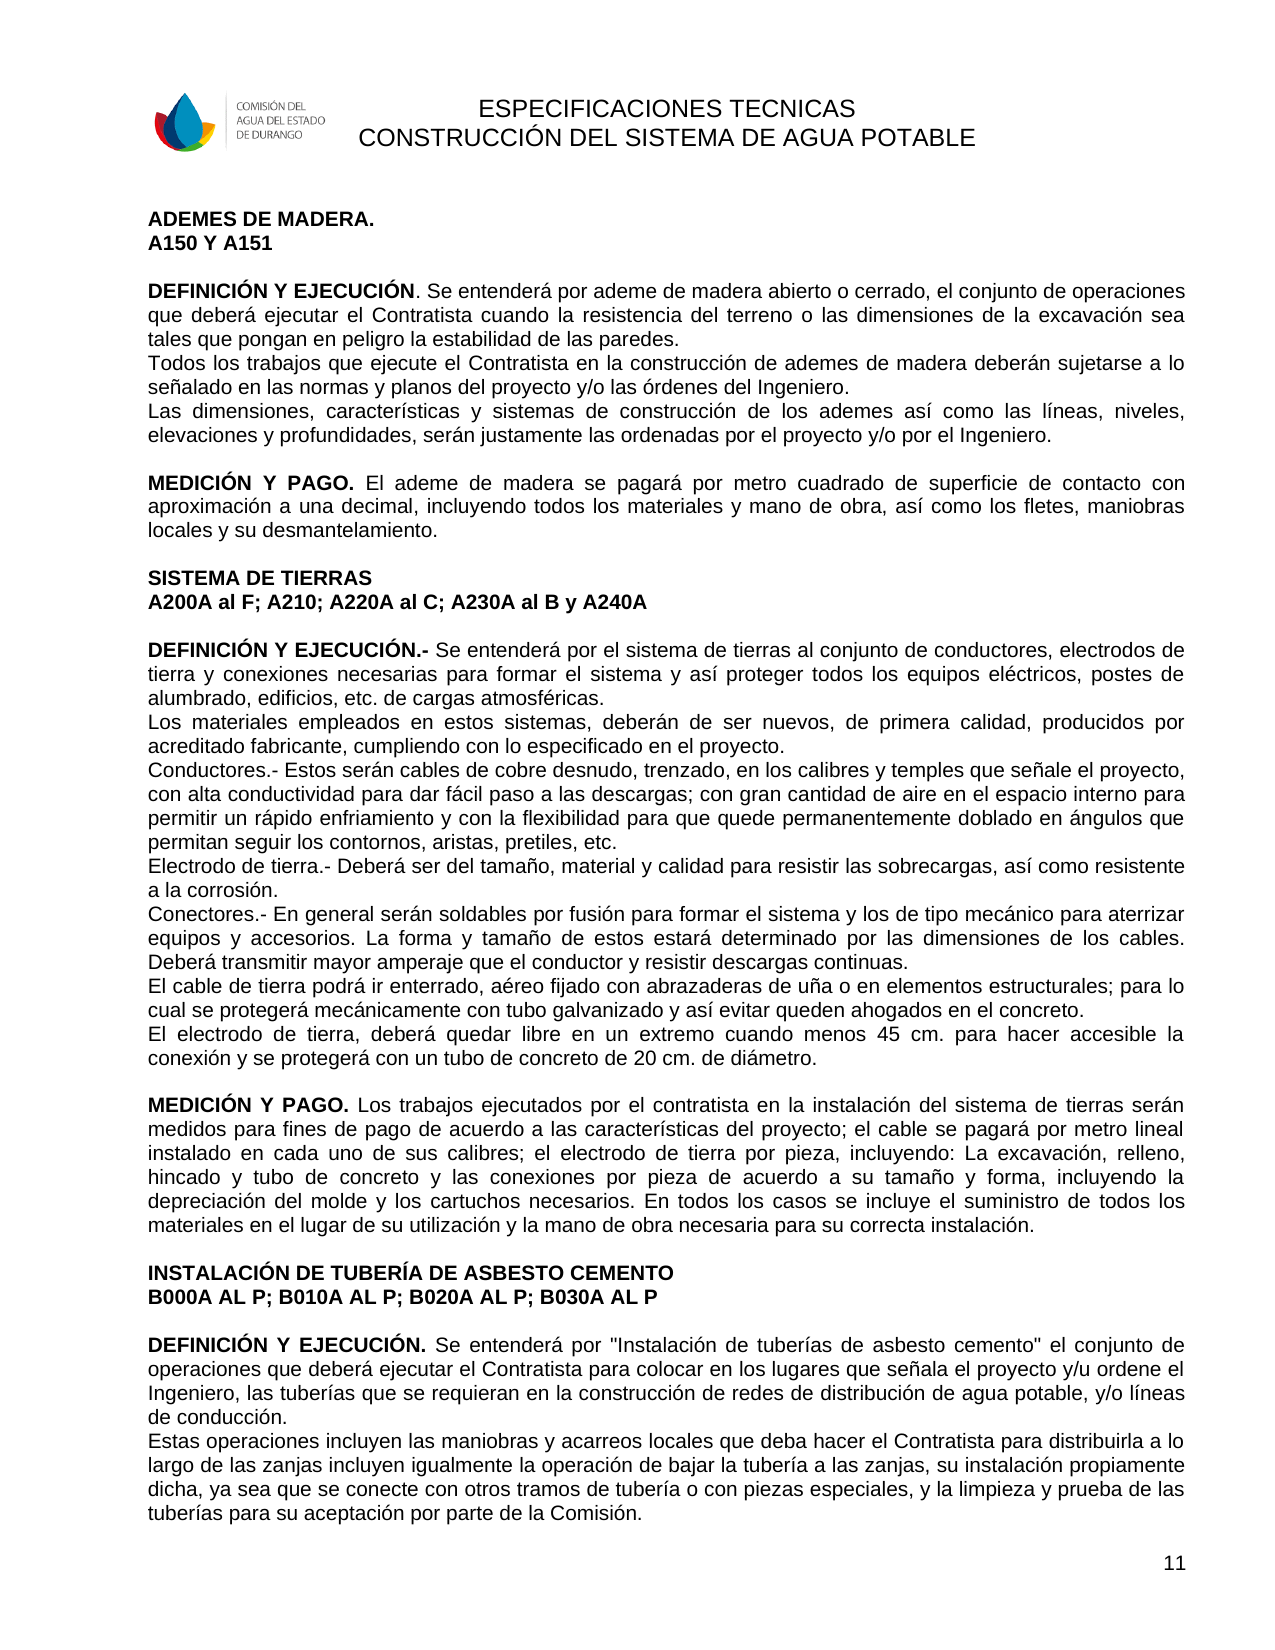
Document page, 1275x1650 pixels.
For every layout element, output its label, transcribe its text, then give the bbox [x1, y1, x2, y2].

text DEFINICIÓN Y EJECUCIÓN.- Se entenderá por el sistema de tierras al conjunto de conductores, electrodos de tierra y conexiones necesarias para formar el sistema y así proteger todos los equipos eléctricos, postes de alumbrado, edificios, etc. de cargas atmosféricas. [148, 638, 1186, 710]
picture [147, 75, 332, 167]
text ADEMES DE MADERA. [148, 207, 1186, 231]
text DEFINICIÓN Y EJECUCIÓN. Se entenderá por "Instalación de tuberías de asbesto cemento" el conjunto de operaciones que deberá ejecutar el Contratista para colocar en los lugares que señala el proyecto y/u ordene el Ingeniero, las tuberías que se requieran en la construcción de redes de distribución de agua potable, y/o líneas de conducción. [148, 1333, 1186, 1429]
text Conductores.- Estos serán cables de cobre desnudo, trenzado, en los calibres y temples que señale el proyecto, con alta conductividad para dar fácil paso a las descargas; con gran cantidad de aire en el espacio interno para permitir un rápido enfriamiento y con la flexibilidad para que quede permanentemente doblado en ángulos que permitan seguir los contornos, aristas, pretiles, etc. [148, 758, 1186, 854]
text A150 Y A151 [148, 231, 1186, 255]
text Las dimensiones, características y sistemas de construcción de los ademes así como las líneas, niveles, elevaciones y profundidades, serán justamente las ordenadas por el proyecto y/o por el Ingeniero. [148, 398, 1186, 446]
text Estas operaciones incluyen las maniobras y acarreos locales que deba hacer el Contratista para distribuirla a lo largo de las zanjas incluyen igualmente la operación de bajar la tubería a las zanjas, su instalación propiamente dicha, ya sea que se conecte con otros tramos de tubería o con piezas especiales, y la limpieza y prueba de las tuberías para su aceptación por parte de [148, 1429, 1186, 1524]
text SISTEMA DE TIERRAS [148, 566, 1186, 590]
text MEDICIÓN Y PAGO. Los trabajos ejecutados por el contratista en la instalación del sistema de tierras serán medidos para fines de pago de acuerdo a las características del proyecto; el cable se pagará por metro lineal instalado en cada uno de sus calibres; el electrodo de tierra por pieza, incluyendo: La excavación, relleno, hincado y tubo de concreto y las conexiones por pieza de acuerdo a su tamaño y forma, incluyendo la depreciación del molde y los cartuchos necesarios. En todos los casos se incluye el suministro de todos los materiales en el lugar de su utilización y la mano de obra necesaria para su correcta instalación. [148, 1093, 1186, 1237]
text MEDICIÓN Y PAGO. El ademe de madera se pagará por metro cuadrado de superficie de contacto con aproximación a una decimal, incluyendo todos los materiales y mano de obra, así como los fletes, maniobras locales y su desmantelamiento. [148, 470, 1186, 542]
text El electrodo de tierra, deberá quedar libre en un extremo cuando menos . para hacer accesible la conexión y se protegerá con un tubo de concreto de . de diámetro. [148, 1021, 1186, 1069]
text B000A AL P; B010A AL P; B020A AL P; B030A AL P [148, 1285, 1186, 1309]
text A200A al F; A210; A220A al C; A230A al B y A240A [148, 590, 1186, 614]
text El cable de tierra podrá ir enterrado, aéreo fijado con abrazaderas de uña o en elementos estructurales; para lo cual se protegerá mecánicamente con tubo galvanizado y así evitar queden ahogados en el concreto. [148, 973, 1186, 1021]
text INSTALACIÓN DE TUBERÍA DE ASBESTO CEMENTO [148, 1261, 1186, 1285]
text Conectores.- En general serán soldables por fusión para formar el sistema y los de tipo mecánico para aterrizar equipos y accesorios. La forma y tamaño de estos estará determinado por las dimensiones de los cables. Deberá transmitir mayor amperaje que el conductor y resistir descargas continuas. [148, 902, 1186, 973]
text Los materiales empleados en estos sistemas, deberán de ser nuevos, de primera calidad, producidos por acreditado fabricante, cumpliendo con lo especificado en el proyecto. [148, 710, 1186, 758]
text DEFINICIÓN Y EJECUCIÓN. Se entenderá por ademe de madera abierto o cerrado, el conjunto de operaciones que deberá ejecutar el Contratista cuando la resistencia del terreno o las dimensiones de la excavación sea tales que pongan en peligro la estabilidad de las paredes. [148, 279, 1186, 351]
text Todos los trabajos que ejecute el Contratista en la construcción de ademes de madera deberán sujetarse a lo señalado en las normas y planos del proyecto y/o las órdenes del Ingeniero. [148, 351, 1186, 398]
text Electrodo de tierra.- Deberá ser del tamaño, material y calidad para resistir las sobrecargas, así como resistente a la corrosión. [148, 854, 1186, 902]
